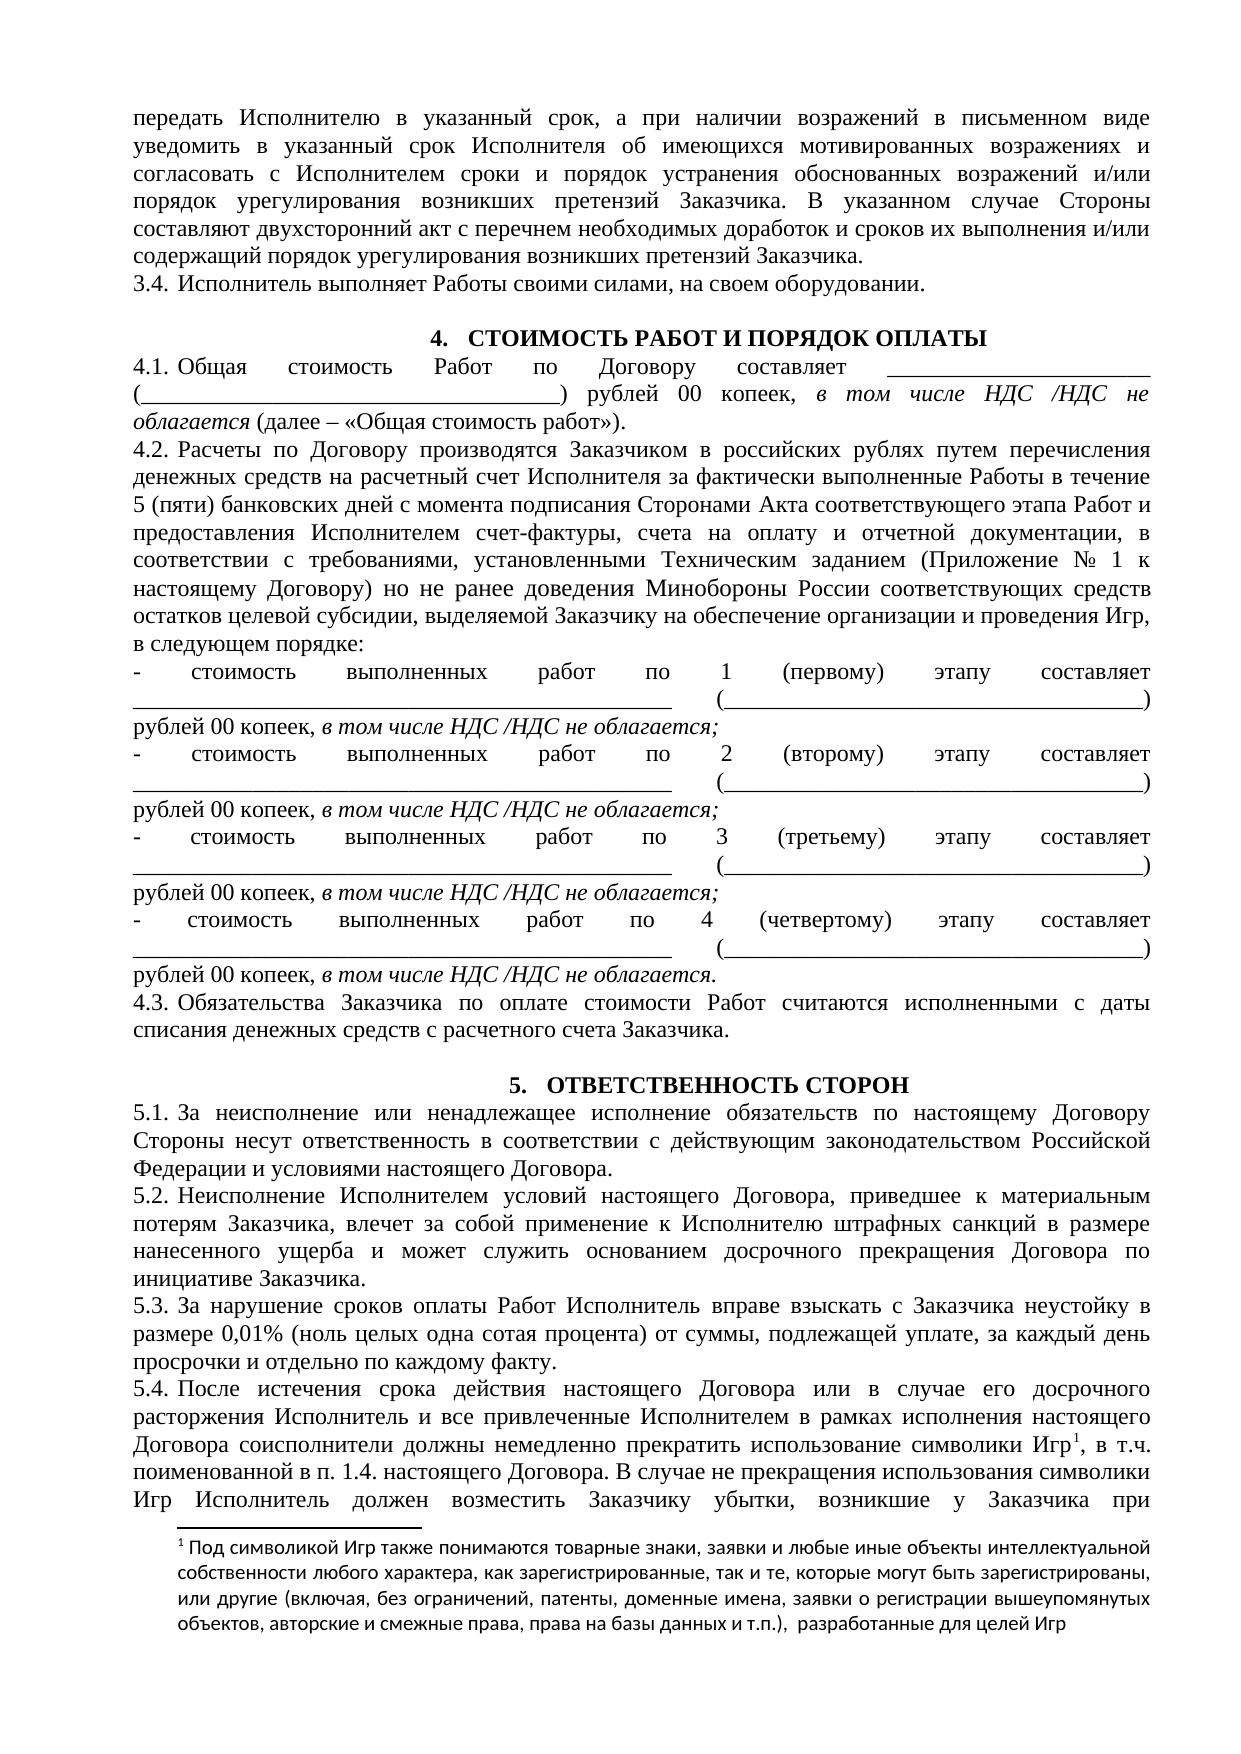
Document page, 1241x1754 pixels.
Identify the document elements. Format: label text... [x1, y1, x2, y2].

list За неисполнение или ненадлежащее исполнение обязательств по настоящему Договору Стороны несут ответственность в соответствии с действующим законодательством Российской Федерации и условиями настоящего Договора. [133, 1098, 1152, 1181]
text - стоимость выполненных работ по 2 (второму) этапу составляет _____________________________________________ (___________________________________) рублей 00 копеек, в том числе НДС /НДС не облагается; [133, 739, 1152, 822]
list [133, 1374, 1152, 1512]
text - стоимость выполненных работ по 1 (первому) этапу составляет _____________________________________________ (___________________________________) рублей 00 копеек, в том числе НДС /НДС не облагается; [133, 657, 1152, 739]
list Исполнитель выполняет Работы своими силами, на своем оборудовании. [133, 269, 1152, 297]
text - стоимость выполненных работ по 4 (четвертому) этапу составляет _____________________________________________ (___________________________________) рублей 00 копеек, в том числе НДС /НДС не облагается. [133, 905, 1152, 988]
list Неисполнение Исполнителем условий настоящего Договора, приведшее к материальным потерям Заказчика, влечет за собой применение к Исполнителю штрафных санкций в размере нанесенного ущерба и может служить основанием досрочного прекращения Договора по инициативе Заказчика. [133, 1181, 1152, 1292]
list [133, 103, 1152, 269]
list Расчеты по Договору производятся Заказчиком в российских рублях путем перечисления денежных средств на расчетный счет Исполнителя за фактически выполненные Работы в течение 5 (пяти) банковских дней с момента подписания Сторонами Акта соответствующего этапа Работ и предоставления Исполнителем счет-фактуры, счета на оплату и отчетной документации, в соответствии с требованиями, установленными Техническим заданием (Приложение № 1 к настоящему Договору) но не ранее доведения Минобороны России соответствующих средств остатков целевой субсидии, выделяемой Заказчику на обеспечение организации и проведения Игр, в следующем порядке: [133, 435, 1152, 657]
list ОТВЕТСТВЕННОСТЬ СТОРОН [266, 1071, 1152, 1098]
text - стоимость выполненных работ по 3 (третьему) этапу составляет _____________________________________________ (___________________________________) рублей 00 копеек, в том числе НДС /НДС не облагается; [133, 822, 1152, 905]
list Обязательства Заказчика по оплате стоимости Работ считаются исполненными с даты списания денежных средств с расчетного счета Заказчика. [133, 988, 1152, 1043]
list СТОИМОСТЬ РАБОТ И ПОРЯДОК ОПЛАТЫ [266, 324, 1152, 352]
list За нарушение сроков оплаты Работ Исполнитель вправе взыскать с Заказчика неустойку в размере 0,01% (ноль целых одна сотая процента) от суммы, подлежащей уплате, за каждый день просрочки и отдельно по каждому факту. [133, 1292, 1152, 1374]
list Общая стоимость Работ по Договору составляет ______________________ (___________________________________) рублей 00 копеек, в том числе НДС /НДС не облагается (далее – «Общая стоимость работ»). [133, 352, 1152, 435]
